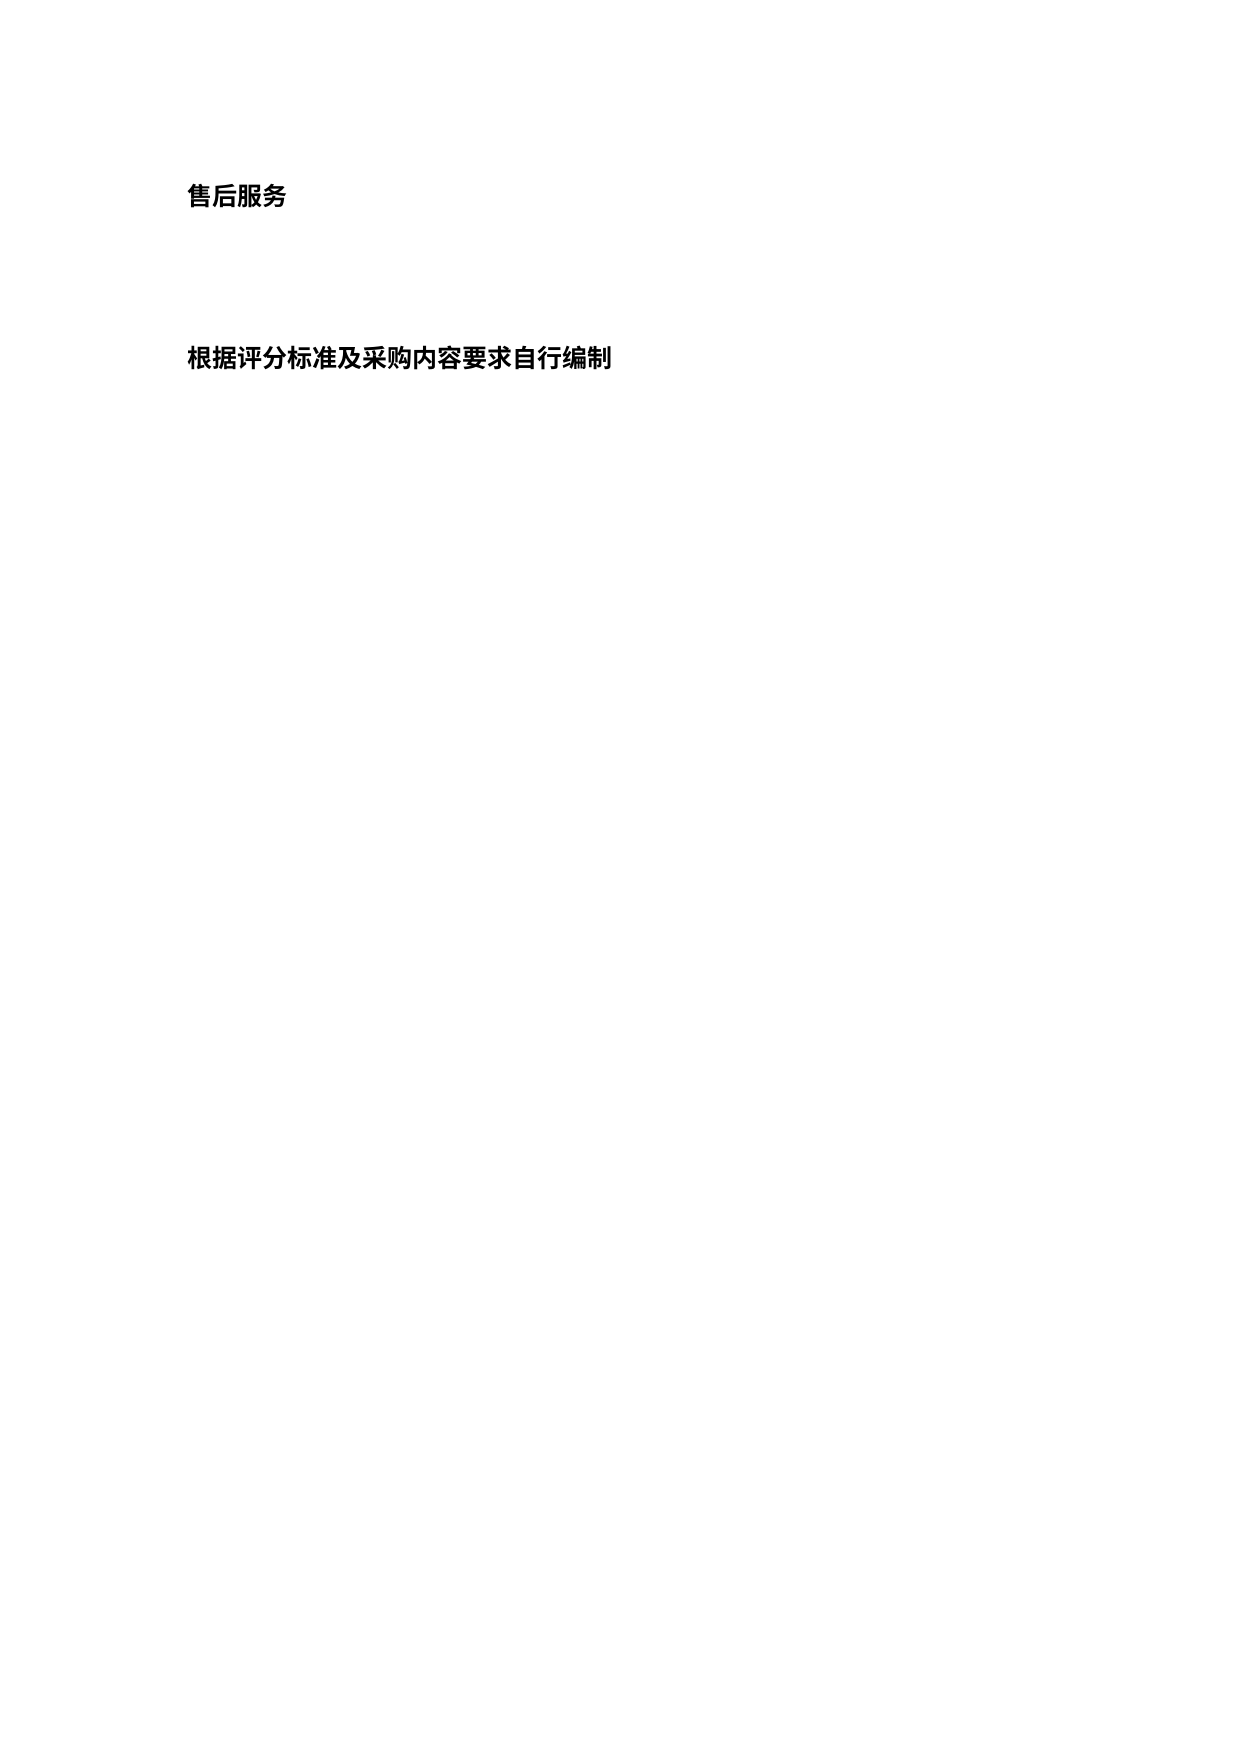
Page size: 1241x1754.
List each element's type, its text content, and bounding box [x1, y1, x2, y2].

text 售后服务 [187, 162, 1053, 227]
text 根据评分标准及采购内容要求自行编制 [187, 324, 1053, 389]
